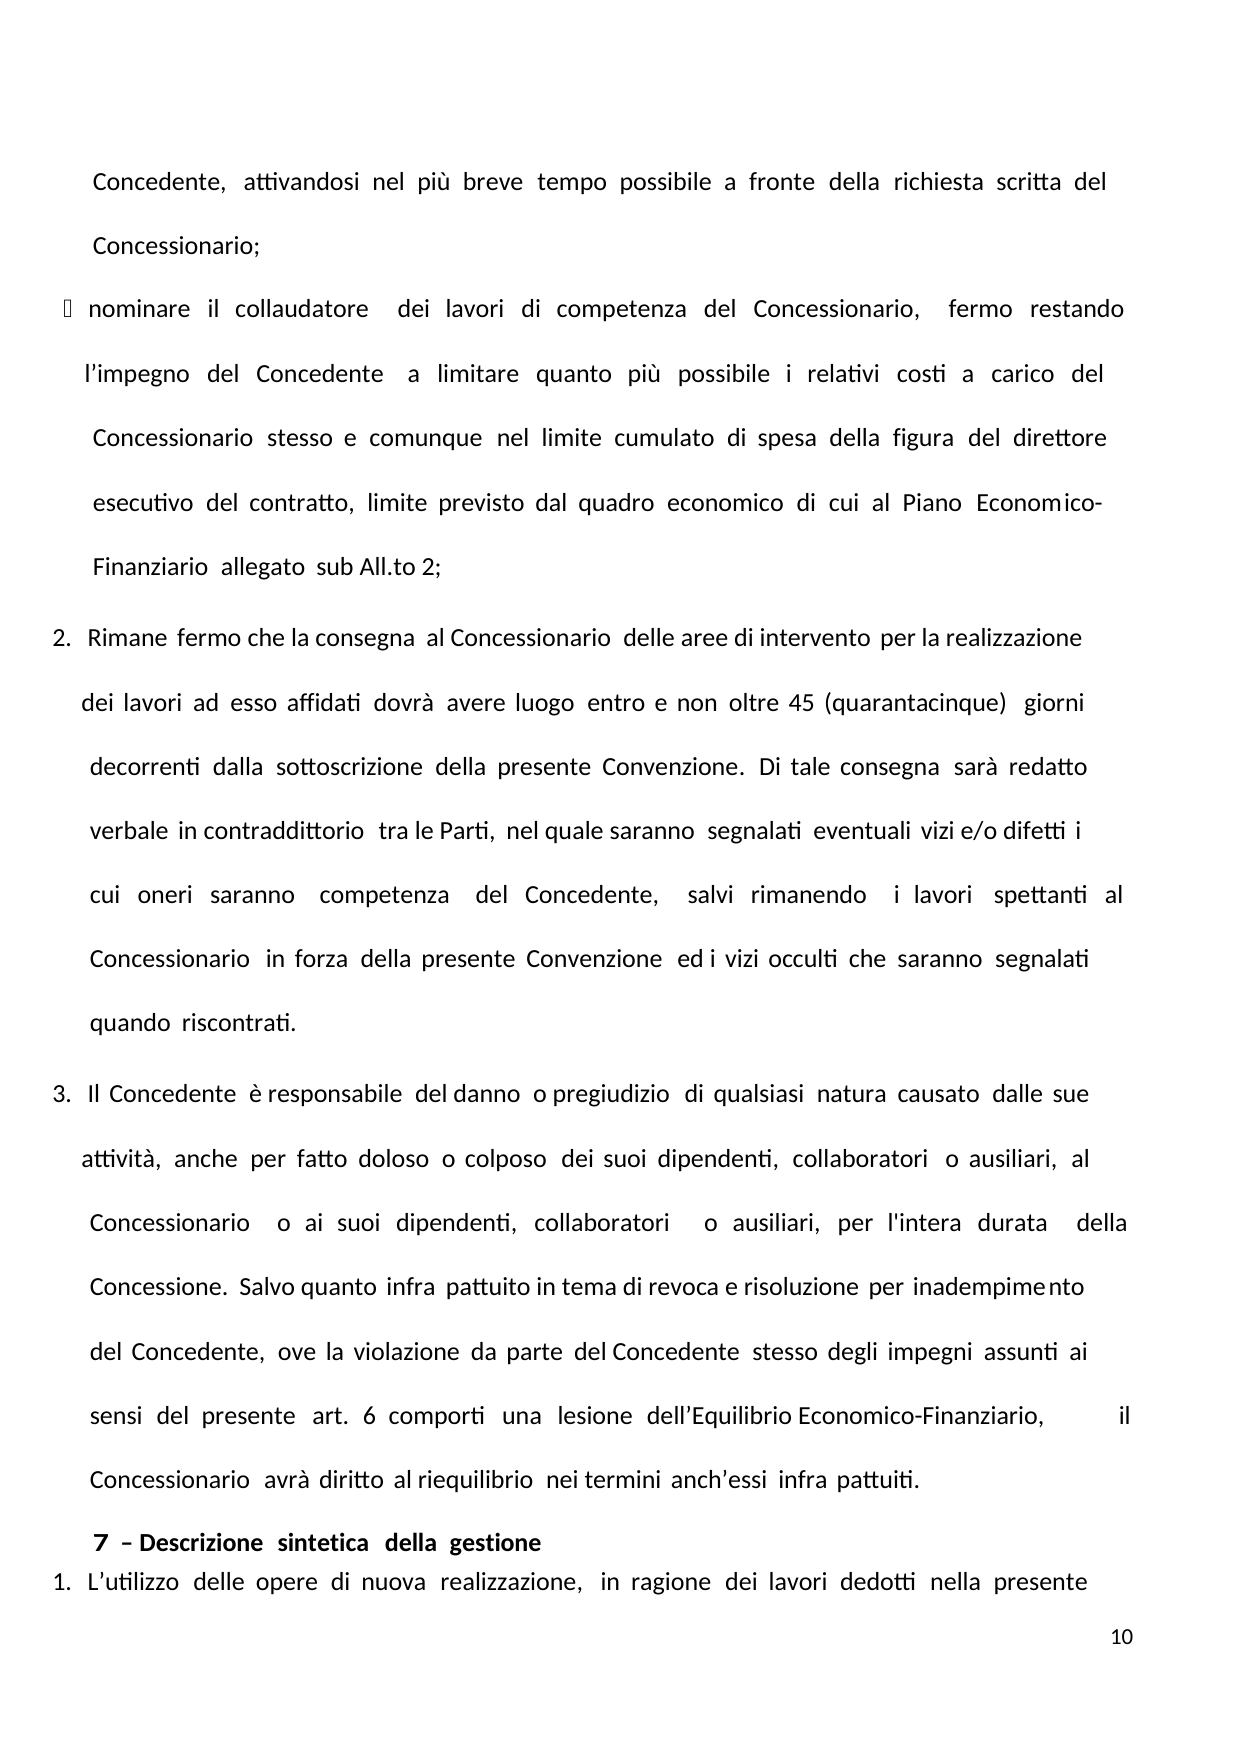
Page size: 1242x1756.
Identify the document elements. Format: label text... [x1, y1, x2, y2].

text decorrenti dalla sottoscrizione della presente Convenzione. Di tale consegna sarà redatto [89, 754, 1189, 780]
text 3. Il Concedente è responsabile del danno o pregiudizio di qualsiasi natura causato dalle sue [52, 1078, 1189, 1109]
text 2. Rimane fermo che la consegna al Concessionario delle aree di intervento per la realizzazione [52, 622, 1189, 652]
text Concessione. Salvo quanto infra pattuito in tema di revoca e risoluzione per inadempimento [89, 1274, 1189, 1301]
text  nominare il collaudatore dei lavori di competenza del Concessionario, fermo restando [63, 291, 1189, 324]
text 10 [1110, 1625, 1189, 1649]
text attività, anche per fatto doloso o colposo dei suoi dipendenti, collaboratori o ausiliari, al [81, 1146, 1129, 1173]
text 7 – Descrizione sintetica della gestione [93, 1527, 1189, 1557]
text verbale in contraddittorio tra le Parti, nel quale saranno segnalati eventuali vizi e/o difetti i [89, 818, 1189, 844]
text Concessionario; [93, 233, 1189, 259]
text quando riscontrati. [89, 1010, 1189, 1037]
text Concessionario avrà diritto al riequilibrio nei termini anch’essi infra pattuiti. [89, 1467, 1189, 1493]
text Concedente, attivandosi nel più breve tempo possibile a fronte della richiesta scritta del [93, 169, 1189, 195]
text 1. L’utilizzo delle opere di nuova realizzazione, in ragione dei lavori dedotti nella presente [52, 1566, 1189, 1596]
text Concessionario in forza della presente Convenzione ed i vizi occulti che saranno segnalati [89, 946, 1189, 973]
text sensi del presente art. 6 comporti una lesione dell’Equilibrio Economico-Finanziario, il [89, 1403, 1189, 1429]
text dei lavori ad esso affidati dovrà avere luogo entro e non oltre 45 (quarantacinque) giorni [81, 690, 1129, 716]
text cui oneri saranno competenza del Concedente, salvi rimanendo i lavori spettanti al [89, 882, 1189, 909]
text Concessionario stesso e comunque nel limite cumulato di spesa della figura del direttore [93, 426, 1189, 452]
text del Concedente, ove la violazione da parte del Concedente stesso degli impegni assunti ai [89, 1339, 1189, 1365]
text Finanziario allegato sub All.to 2; [93, 554, 1189, 580]
text esecutivo del contratto, limite previsto dal quadro economico di cui al Piano Economico- [93, 490, 1189, 516]
text Concessionario o ai suoi dipendenti, collaboratori o ausiliari, per l'intera durata della [89, 1210, 1189, 1237]
text l’impegno del Concedente a limitare quanto più possibile i relativi costi a carico del [84, 361, 1128, 388]
